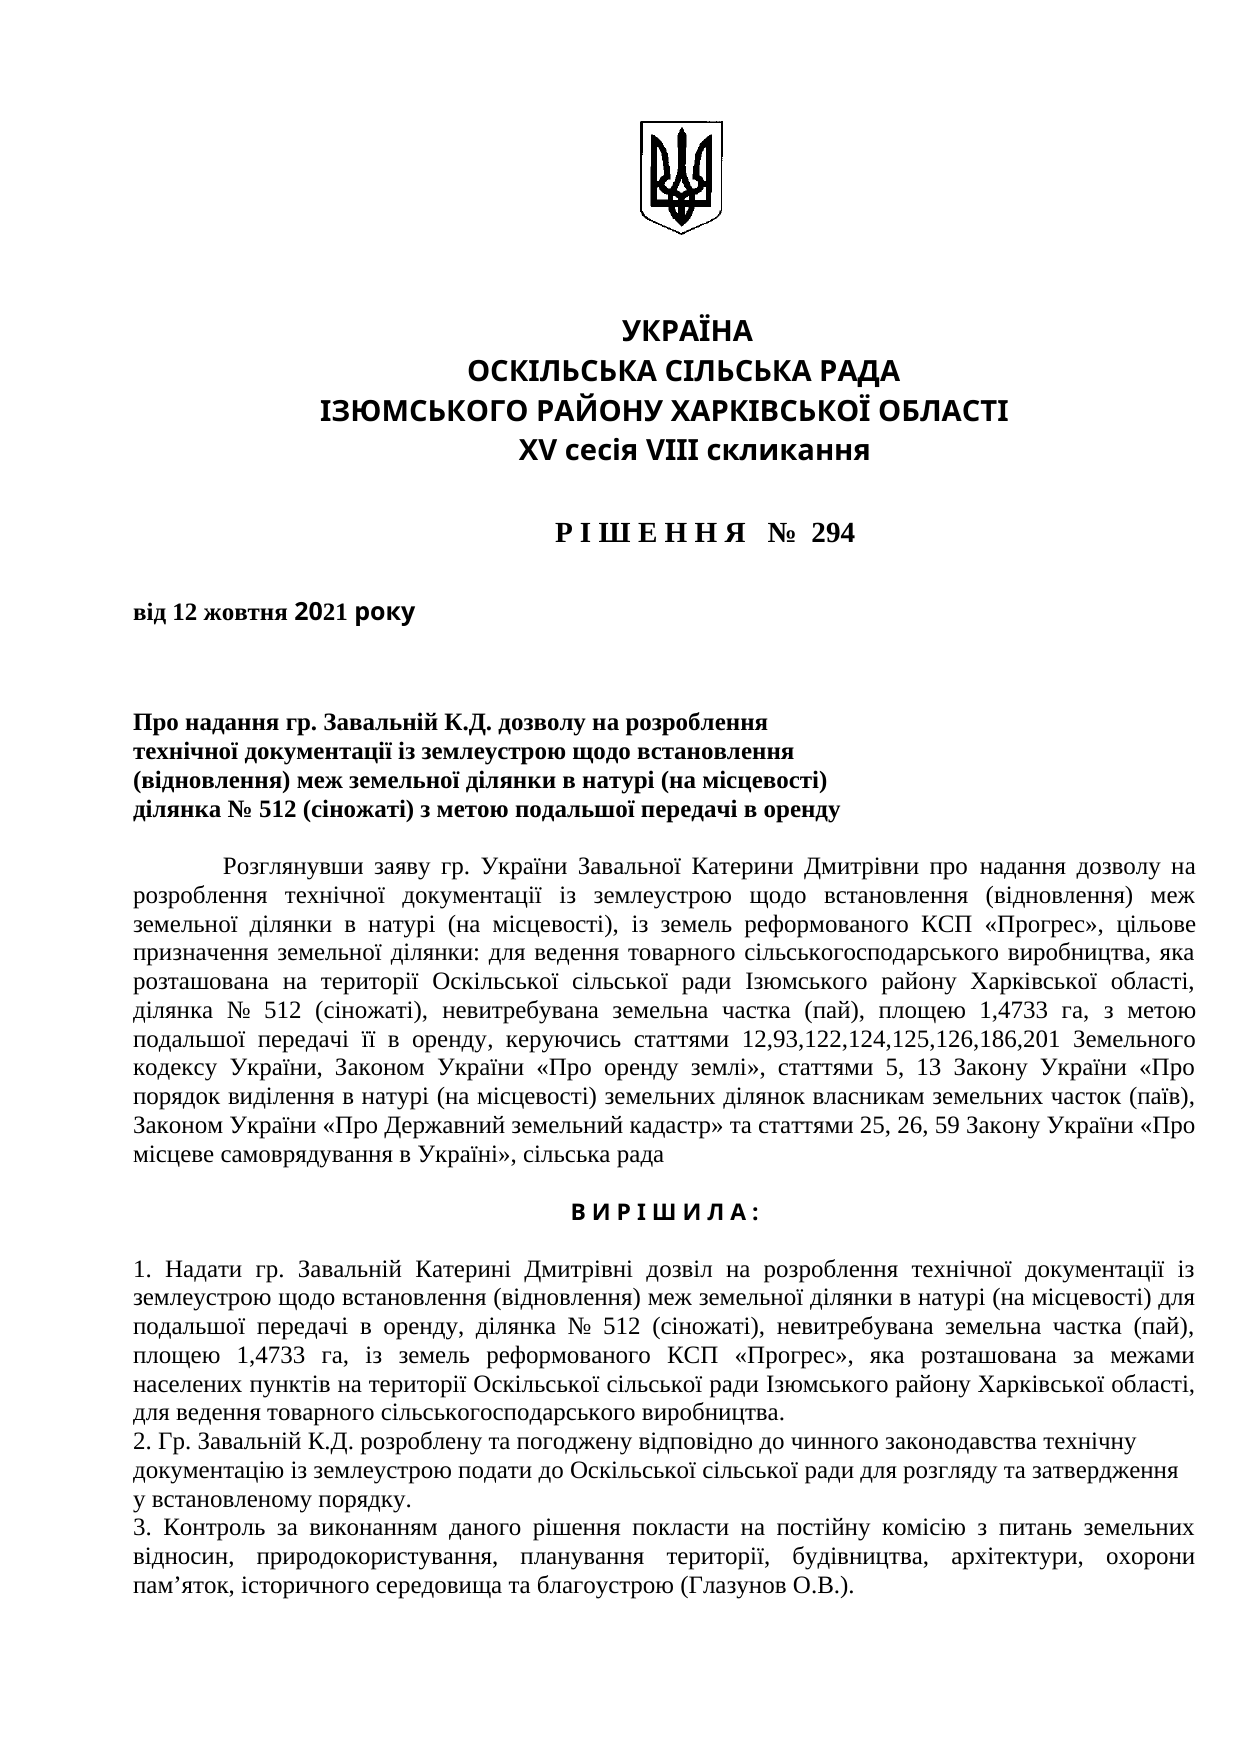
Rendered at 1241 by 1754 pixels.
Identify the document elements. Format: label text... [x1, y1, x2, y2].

table_header [144, 118, 1163, 310]
text 2. Гр. Завальній К.Д. розроблену та погоджену відповідно до чинного законодавства технічну документацію із землеустрою подати до Оскільської сільської ради для розгляду та затвердження у встановленому порядку. [133, 1426, 1196, 1512]
text Р І Ш Е Н Н Я № 294 [183, 515, 1196, 548]
text ОСКІЛЬСЬКА СІЛЬСЬКА РАДА [133, 350, 1196, 390]
text XV сесія VІІІ скликання [133, 429, 1196, 469]
text Розглянувши заяву гр. України Завальної Катерини Дмитрівни про надання дозволу на розроблення технічної документації із землеустрою щодо встановлення (відновлення) меж земельної ділянки в натурі (на місцевості), із земель реформованого КСП «Прогрес», цільове призначення земельної ділянки: для ведення товарного сільськогосподарського виробництва, яка розташована на території Оскільської сільської ради Ізюмського району Харківської області, ділянка № 512 (сіножаті), невитребувана земельна частка (пай), площею 1,4733 га, з метою подальшої передачі її в оренду, керуючись статтями 12,93,122,124,125,126,186,201 Земельного кодексу України, Законом України «Про оренду землі», статтями 5, 13 Закону України «Про порядок виділення в натурі (на місцевості) земельних ділянок власникам земельних часток (паїв), Законом України «Про Державний земельний кадастр» та статтями 25, 26, 59 Закону України «Про місцеве самоврядування в Україні», сільська рада [133, 851, 1196, 1167]
text від 12 жовтня 2021 року [133, 594, 1196, 628]
text В И Р І Ш И Л А : [133, 1196, 1196, 1227]
text технічної документації із землеустрою щодо встановлення [133, 736, 1196, 765]
text Про надання гр. Завальній К.Д. дозволу на розроблення [133, 707, 1196, 736]
text (відновлення) меж земельної ділянки в натурі (на місцевості) [133, 765, 1196, 794]
text УКРАЇНА [133, 310, 1196, 350]
text ІЗЮМСЬКОГО РАЙОНУ ХАРКІВСЬКОЇ ОБЛАСТІ [133, 390, 1196, 429]
text 3. Контроль за виконанням даного рішення покласти на постійну комісію з питань земельних відносин, природокористування, планування території, будівництва, архітектури, охорони пам’яток, історичного середовища та благоустрою (Глазунов О.В.). [133, 1512, 1196, 1599]
text ділянка № 512 (сіножаті) з метою подальшої передачі в оренду [133, 794, 1196, 822]
text 1. Надати гр. Завальній Катерині Дмитрівні дозвіл на розроблення технічної документації із землеустрою щодо встановлення (відновлення) меж земельної ділянки в натурі (на місцевості) для подальшої передачі в оренду, ділянка № 512 (сіножаті), невитребувана земельна частка (пай), площею 1,4733 га, із земель реформованого КСП «Прогрес», яка розташована за межами населених пунктів на території Оскільської сільської ради Ізюмського району Харківської області, для ведення товарного сільськогосподарського виробництва. [133, 1254, 1196, 1426]
